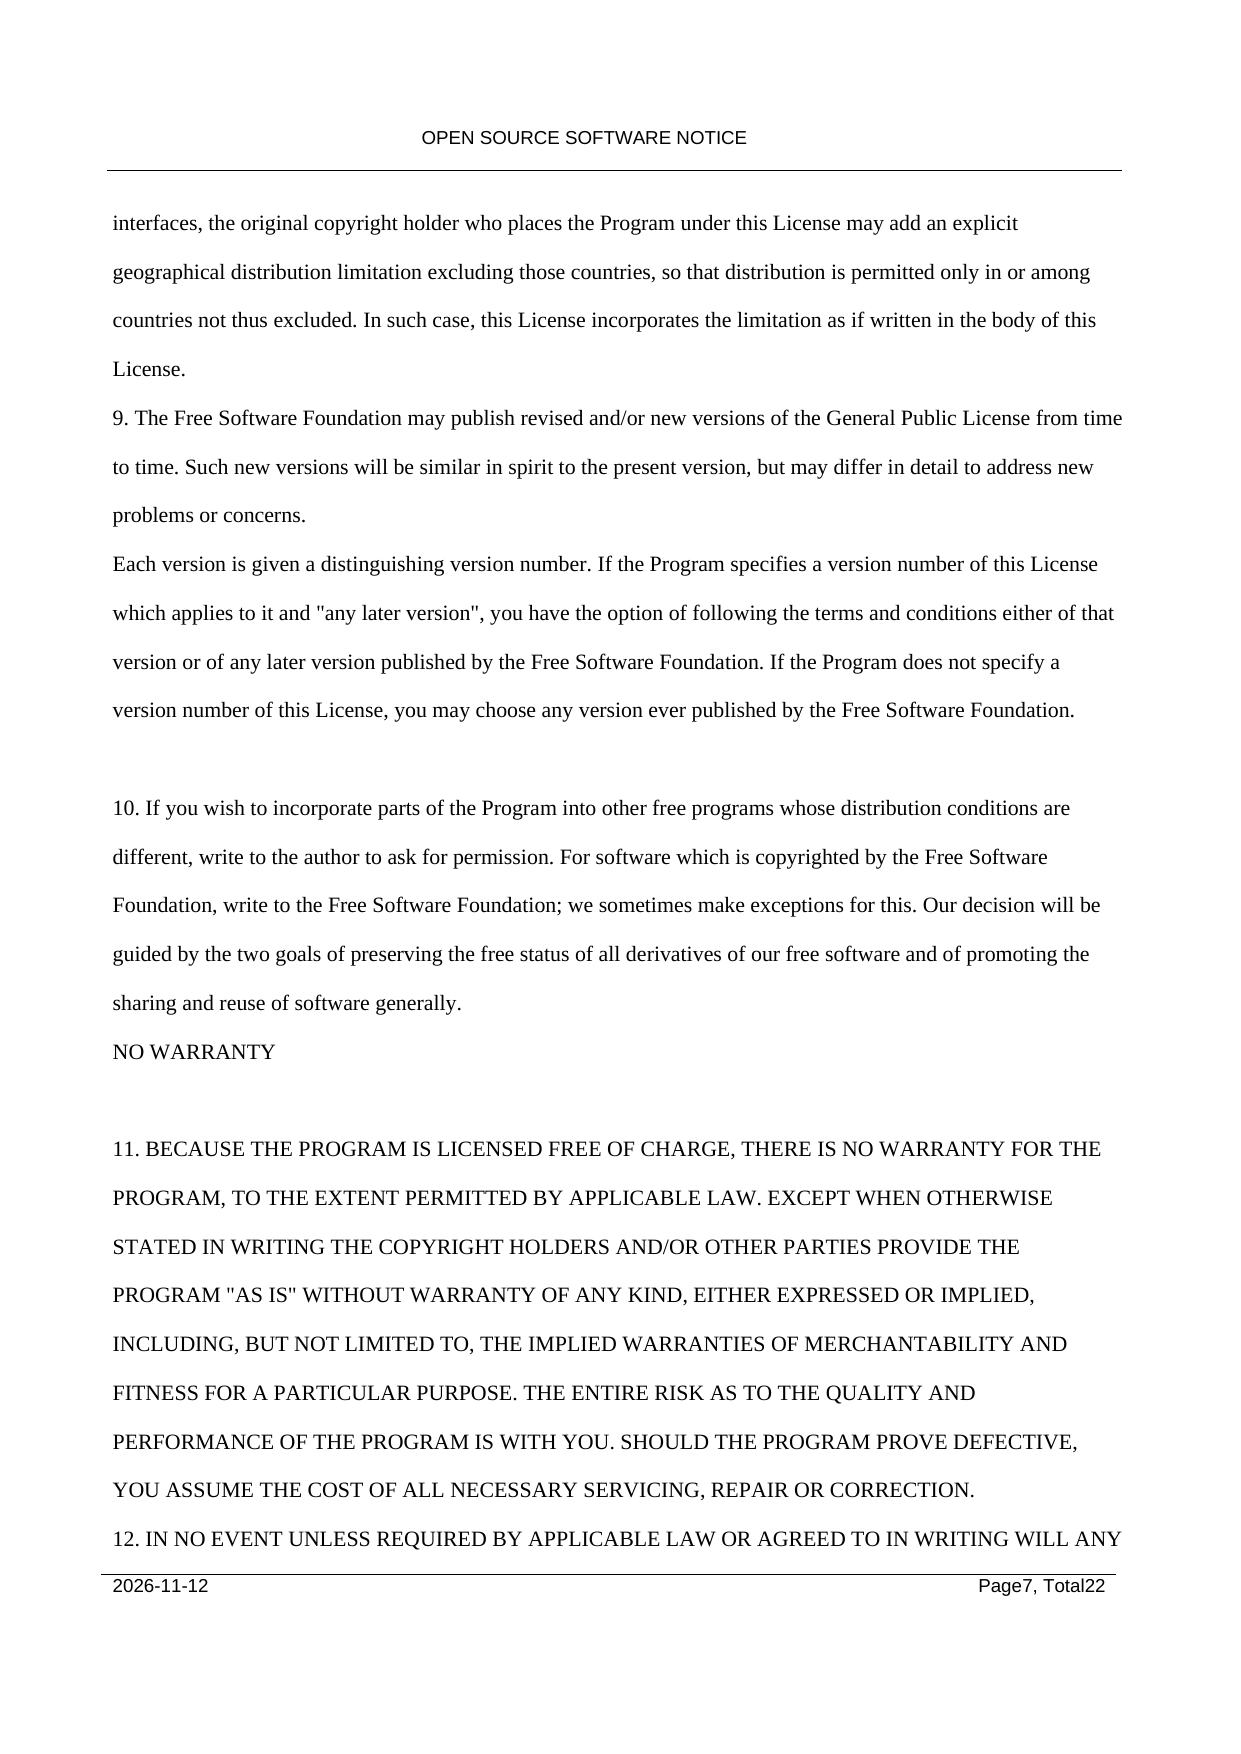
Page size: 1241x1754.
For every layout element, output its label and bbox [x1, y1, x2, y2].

text [112, 206, 1128, 1555]
